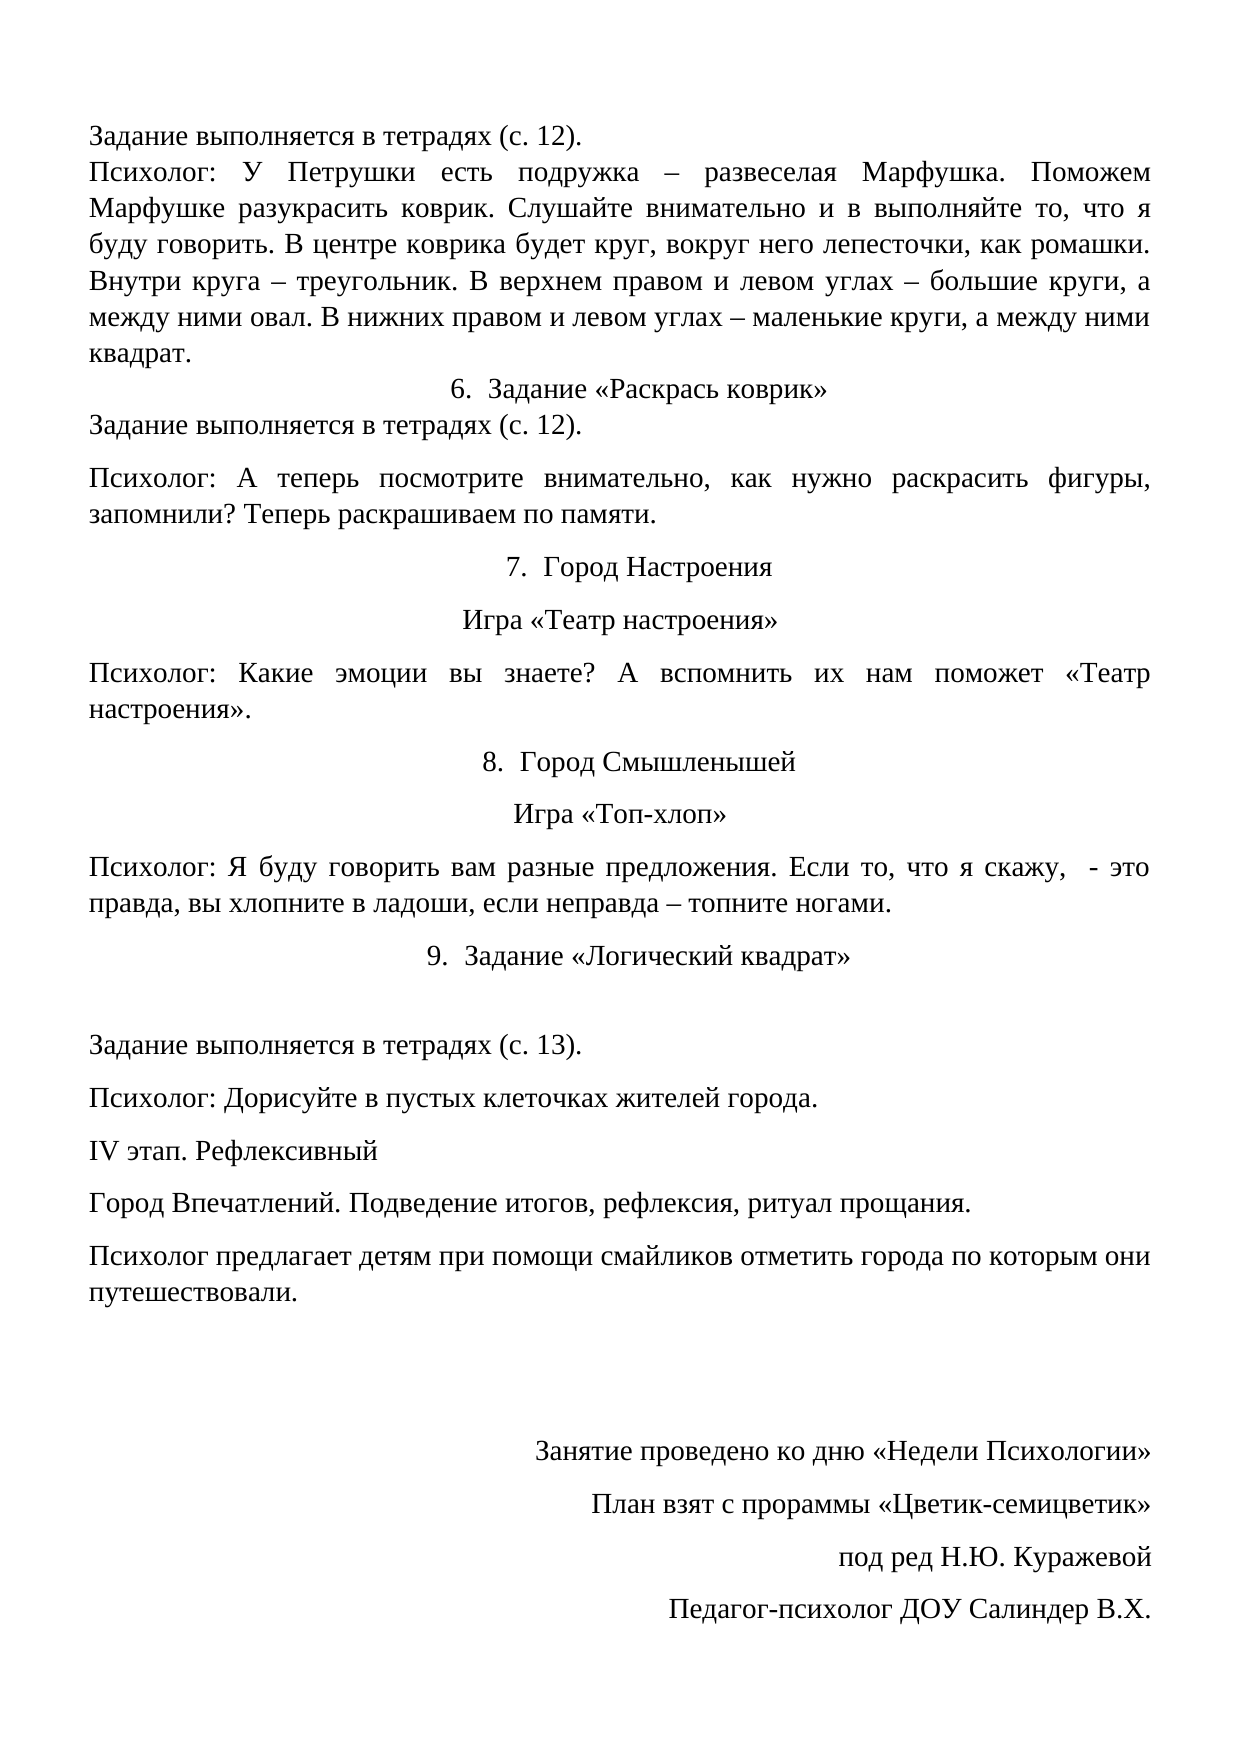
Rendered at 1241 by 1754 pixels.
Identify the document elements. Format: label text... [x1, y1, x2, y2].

list Задание «Раскрась коврик» [126, 371, 1152, 405]
text Психолог: А теперь посмотрите внимательно, как нужно раскрасить фигуры, запомнили? Теперь раскрашиваем по памяти. [89, 460, 1152, 530]
list Задание выполняется в тетрадях (с. 12). [89, 407, 1152, 441]
text Психолог: Я буду говорить вам разные предложения. Если то, что я скажу, - это правда, вы хлопните в ладоши, если неправда – топните ногами. [89, 849, 1152, 919]
text План взят с прораммы «Цветик-семицветик» [89, 1486, 1152, 1519]
text Задание выполняется в тетрадях (с. 13). [89, 1027, 1152, 1061]
list Город Смышленышей [126, 744, 1152, 777]
text Психолог предлагает детям при помощи смайликов отметить города по которым они путешествовали. [89, 1238, 1152, 1308]
text Игра «Топ-хлоп» [89, 796, 1152, 830]
text Город Впечатлений. Подведение итогов, рефлексия, ритуал прощания. [89, 1186, 1152, 1219]
text Педагог-психолог ДОУ Салиндер В.Х. [89, 1591, 1152, 1625]
text под ред Н.Ю. Куражевой [89, 1539, 1152, 1572]
text Занятие проведено ко дню «Недели Психологии» [89, 1433, 1152, 1467]
text IV этап. Рефлексивный [89, 1133, 1152, 1166]
list Задание «Логический квадрат» [126, 938, 1152, 972]
text Психолог: Какие эмоции вы знаете? А вспомнить их нам поможет «Театр настроения». [89, 655, 1152, 724]
list Задание выполняется в тетрадях (с. 12). [89, 118, 1152, 152]
list Город Настроения [126, 549, 1152, 583]
text Игра «Театр настроения» [89, 602, 1152, 635]
text Психолог: Дорисуйте в пустых клеточках жителей города. [89, 1080, 1152, 1113]
list Психолог: У Петрушки есть подружка – развеселая Марфушка. Поможем Марфушке разукрасить коврик. Слушайте внимательно и в выполняйте то, что я буду говорить. В центре коврика будет круг, вокруг него лепесточки, как ромашки. Внутри круга – треугольник. В верхнем правом и левом углах – большие круги, а между ними овал. В нижних правом и левом углах – маленькие круги, а между ними квадрат. [89, 154, 1152, 368]
